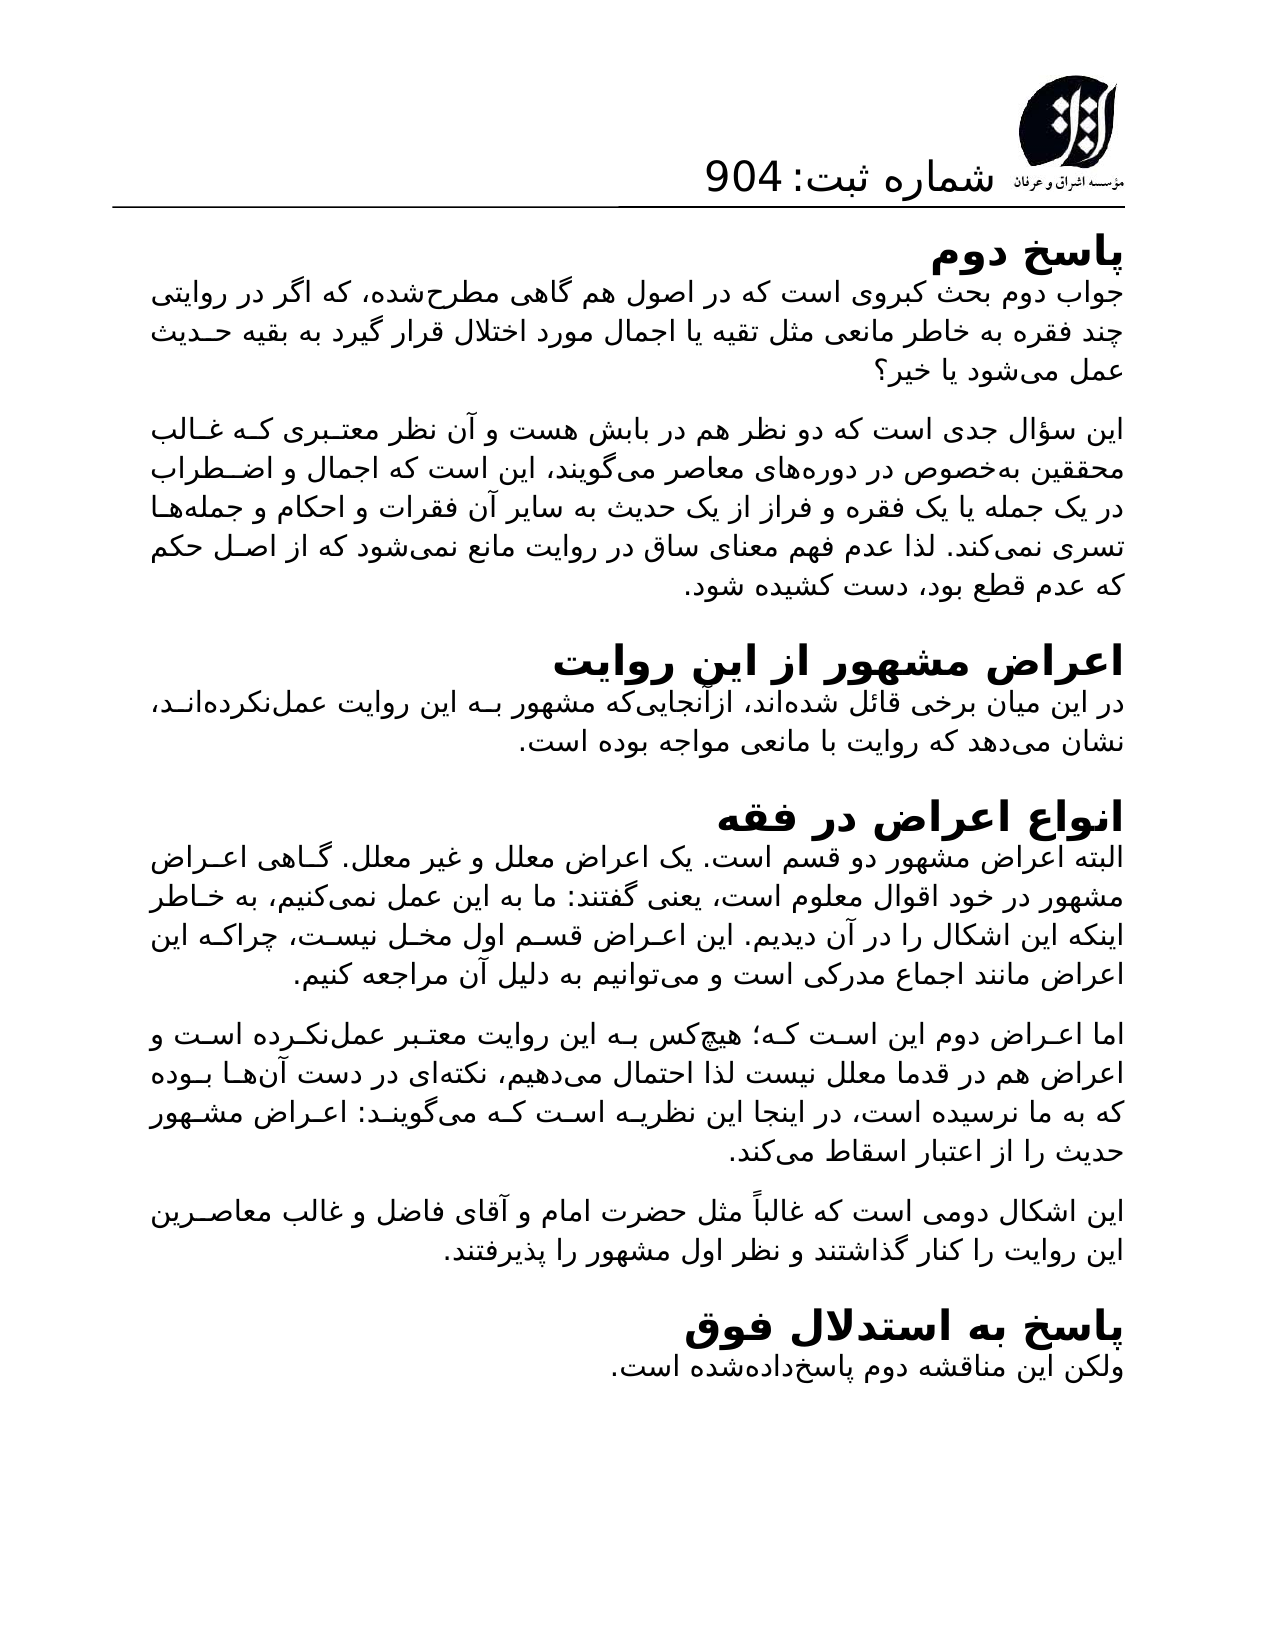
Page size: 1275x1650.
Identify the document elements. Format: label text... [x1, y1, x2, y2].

subtitle انواع اعراض در فقه [150, 792, 1125, 841]
text در این میان برخی قائل شده‌اند، ازآنجایی‌که مشهور به این روایت عمل‌نکرده‌اند، نشان می‌دهد که روایت با مانعی مواجه بوده است. [150, 685, 1125, 758]
text این سؤال جدی است که دو نظر هم در بابش هست و آن نظر معتبری که غالب محققین به‌خصوص در دوره‌های معاصر می‌گویند، این است که اجمال و اضطراب در یک جمله یا یک فقره و فراز از یک حدیث به سایر آن فقرات و احکام و جمله‌ها تسری نمی‌کند. لذا عدم فهم معنای ساق در روایت مانع نمی‌شود که از اصل حکم که عدم قطع بود، دست کشیده شود. [150, 413, 1125, 602]
text جواب دوم بحث کبروی است که در اصول هم گاهی مطرح‌شده، که اگر در روایتی چند فقره به خاطر مانعی مثل تقیه یا اجمال مورد اختلال قرار گیرد به بقیه حدیث عمل می‌شود یا خیر؟ [150, 275, 1125, 387]
text این اشکال دومی است که غالباً مثل حضرت امام و آقای فاضل و غالب معاصرین این روایت را کنار گذاشتند و نظر اول مشهور را پذیرفتند. [150, 1194, 1125, 1267]
subtitle اعراض مشهور از این روایت [150, 637, 1125, 685]
subtitle پاسخ دوم [150, 226, 1125, 275]
text اما اعراض دوم این است که؛ هیچ‌کس به این روایت معتبر عمل‌نکرده است و اعراض هم در قدما معلل نیست لذا احتمال می‌دهیم، نکته‌ای در دست آن‌ها بوده که به ما نرسیده است، در اینجا این نظریه است که می‌گویند: اعراض مشهور حدیث را از اعتبار اسقاط می‌کند. [150, 1017, 1125, 1168]
subtitle پاسخ به استدلال فوق [150, 1301, 1125, 1350]
picture [1010, 75, 1125, 192]
text ولکن این مناقشه دوم پاسخ‌داده‌شده است. [150, 1350, 1125, 1384]
text البته اعراض مشهور دو قسم است. یک اعراض معلل و غیر معلل. گاهی اعراض مشهور در خود اقوال معلوم است، یعنی گفتند: ما به این عمل نمی‌کنیم، به خاطر اینکه این اشکال را در آن دیدیم. این اعراض قسم اول مخل نیست، چراکه این اعراض مانند اجماع مدرکی است و می‌توانیم به دلیل آن مراجعه کنیم. [150, 841, 1125, 992]
